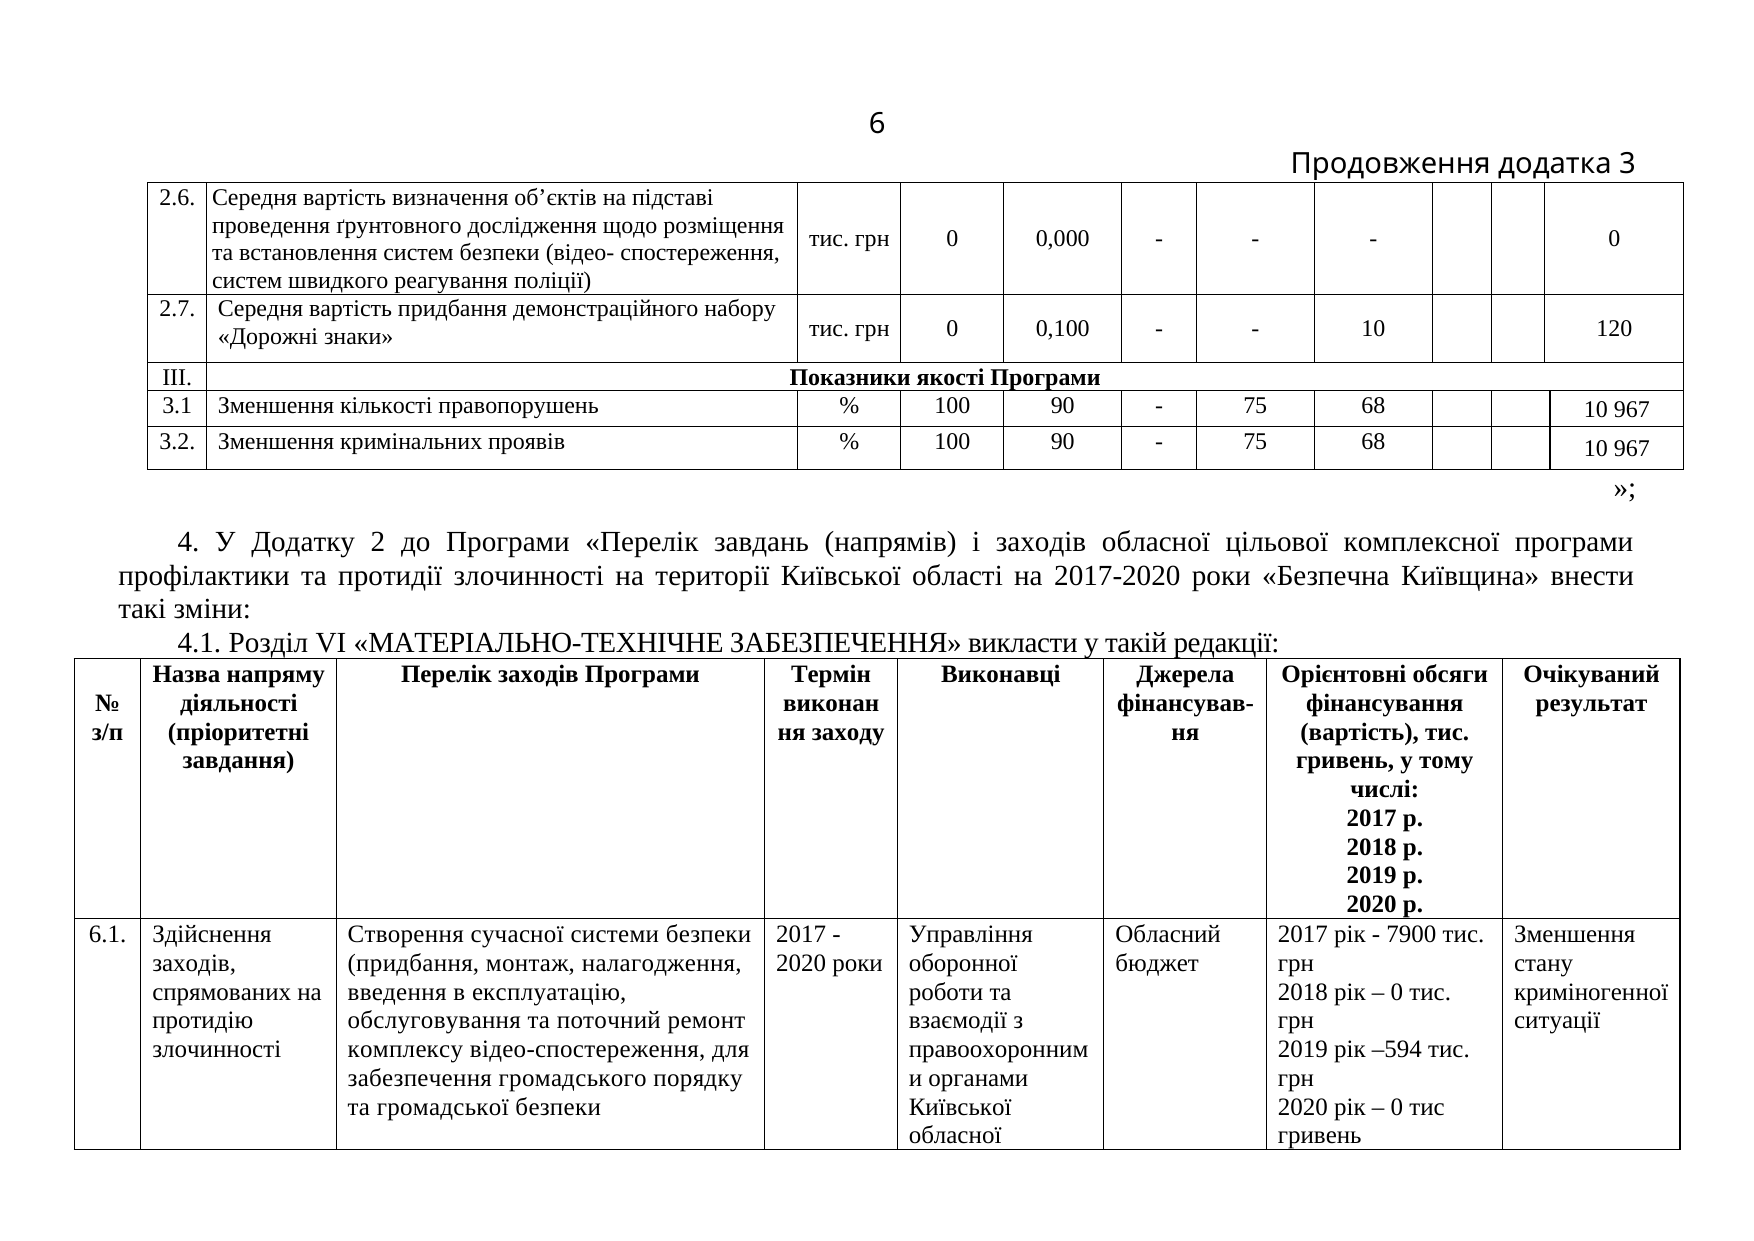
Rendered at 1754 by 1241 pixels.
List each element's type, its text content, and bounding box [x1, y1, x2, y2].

table_cell 10 [1315, 295, 1432, 362]
table_cell [1492, 295, 1544, 362]
table_header Назва напряму діяльності (пріоритетні завдання) [141, 659, 336, 918]
table_header Середня вартість визначення об’єктів на підставі проведення ґрунтовного дослідження щодо розміщення та встановлення систем безпеки (відео- спостереження, систем швидкого реагування поліції) [207, 183, 797, 293]
table_cell Здійснення заходів, спрямованих на протидію злочинності [141, 919, 336, 1149]
table_header - [1197, 183, 1314, 293]
table_header [1433, 183, 1491, 293]
table_header 0 [901, 183, 1003, 293]
table_cell Зменшення кримінальних проявів [207, 427, 797, 469]
table_cell Управління оборонної роботи та взаємодії з правоохоронними органами Київської обласної [898, 919, 1103, 1149]
text Продовження додатка 3 [118, 142, 1636, 182]
table_header Виконавці [898, 659, 1103, 918]
table_cell 2.7. [148, 295, 206, 362]
table_cell [1433, 295, 1491, 362]
table_header - [1315, 183, 1432, 293]
table_cell [1492, 391, 1549, 426]
table_cell [1433, 391, 1491, 426]
table_cell Зменшення стану криміногенної ситуації [1503, 919, 1679, 1149]
table_cell 3.2. [148, 427, 206, 469]
table_cell 68 [1315, 427, 1432, 469]
table_cell Обласний бюджет [1104, 919, 1266, 1149]
table_cell Зменшення кількості правопорушень [207, 391, 797, 426]
table_cell % [798, 427, 900, 469]
table_cell тис. грн [798, 295, 900, 362]
table_cell 2017 рік - 7900 тис. грн 2018 рік – 0 тис. грн 2019 рік –594 тис. грн 2020 рік – 0 тис гривень [1267, 919, 1502, 1149]
table_cell 75 [1197, 391, 1314, 426]
table_cell - [1122, 427, 1196, 469]
table_cell [1433, 427, 1491, 469]
table_cell 90 [1004, 427, 1121, 469]
table_cell 3.1 [148, 391, 206, 426]
table_header - [1122, 183, 1196, 293]
table_header Джерела фінансував-ня [1104, 659, 1266, 918]
table_cell 75 [1197, 427, 1314, 469]
table_header тис. грн [798, 183, 900, 293]
table_cell % [798, 391, 900, 426]
table_cell 0,100 [1004, 295, 1121, 362]
text 4.1. Розділ VI «МАТЕРІАЛЬНО-ТЕХНІЧНЕ ЗАБЕЗПЕЧЕННЯ» викласти у такій редакції: [118, 625, 1636, 658]
table_header 0 [1545, 183, 1683, 293]
table_header № з/п [75, 659, 140, 918]
table_header 2.6. [148, 183, 206, 293]
table_cell 100 [901, 391, 1003, 426]
table_cell 100 [901, 427, 1003, 469]
table_cell 0 [901, 295, 1003, 362]
table_cell 10 967 [1551, 391, 1683, 426]
table_header [1492, 183, 1544, 293]
table_cell - [1122, 391, 1196, 426]
table_cell - [1122, 295, 1196, 362]
table_cell Середня вартість придбання демонстраційного набору «Дорожні знаки» [207, 295, 797, 362]
table_cell [1492, 427, 1549, 469]
table_cell 90 [1004, 391, 1121, 426]
table_cell 10 967 [1551, 427, 1683, 469]
text 4. У Додатку 2 до Програми «Перелік завдань (напрямів) і заходів обласної цільової комплексної програми профілактики та протидії злочинності на території Київської області на 2017-2020 роки «Безпечна Київщина» внести такі зміни: [118, 524, 1636, 625]
table_cell 68 [1315, 391, 1432, 426]
table_cell 120 [1545, 295, 1683, 362]
table_cell ІІІ. [148, 363, 206, 390]
table_header Орієнтовні обсяги фінансування (вартість), тис. гривень, у тому числі: 2017 р. 2018 р. 2019 р. 2020 р. [1267, 659, 1502, 918]
table_header 0,000 [1004, 183, 1121, 293]
table_cell Створення сучасної системи безпеки (придбання, монтаж, налагодження, введення в експлуатацію, обслуговування та поточний ремонт комплексу відео-спостереження, для забезпечення громадського порядку та громадської безпеки [337, 919, 764, 1149]
table_header Перелік заходів Програми [337, 659, 764, 918]
table_cell Показники якості Програми [207, 363, 1683, 390]
table_header Термін виконання заходу [765, 659, 897, 918]
table_cell 2017 - 2020 роки [765, 919, 897, 1149]
text »; [118, 470, 1636, 503]
text 6 [118, 103, 1636, 142]
table_header Очікуваний результат [1503, 659, 1679, 918]
table_cell - [1197, 295, 1314, 362]
table_cell 6.1. [75, 919, 140, 1149]
